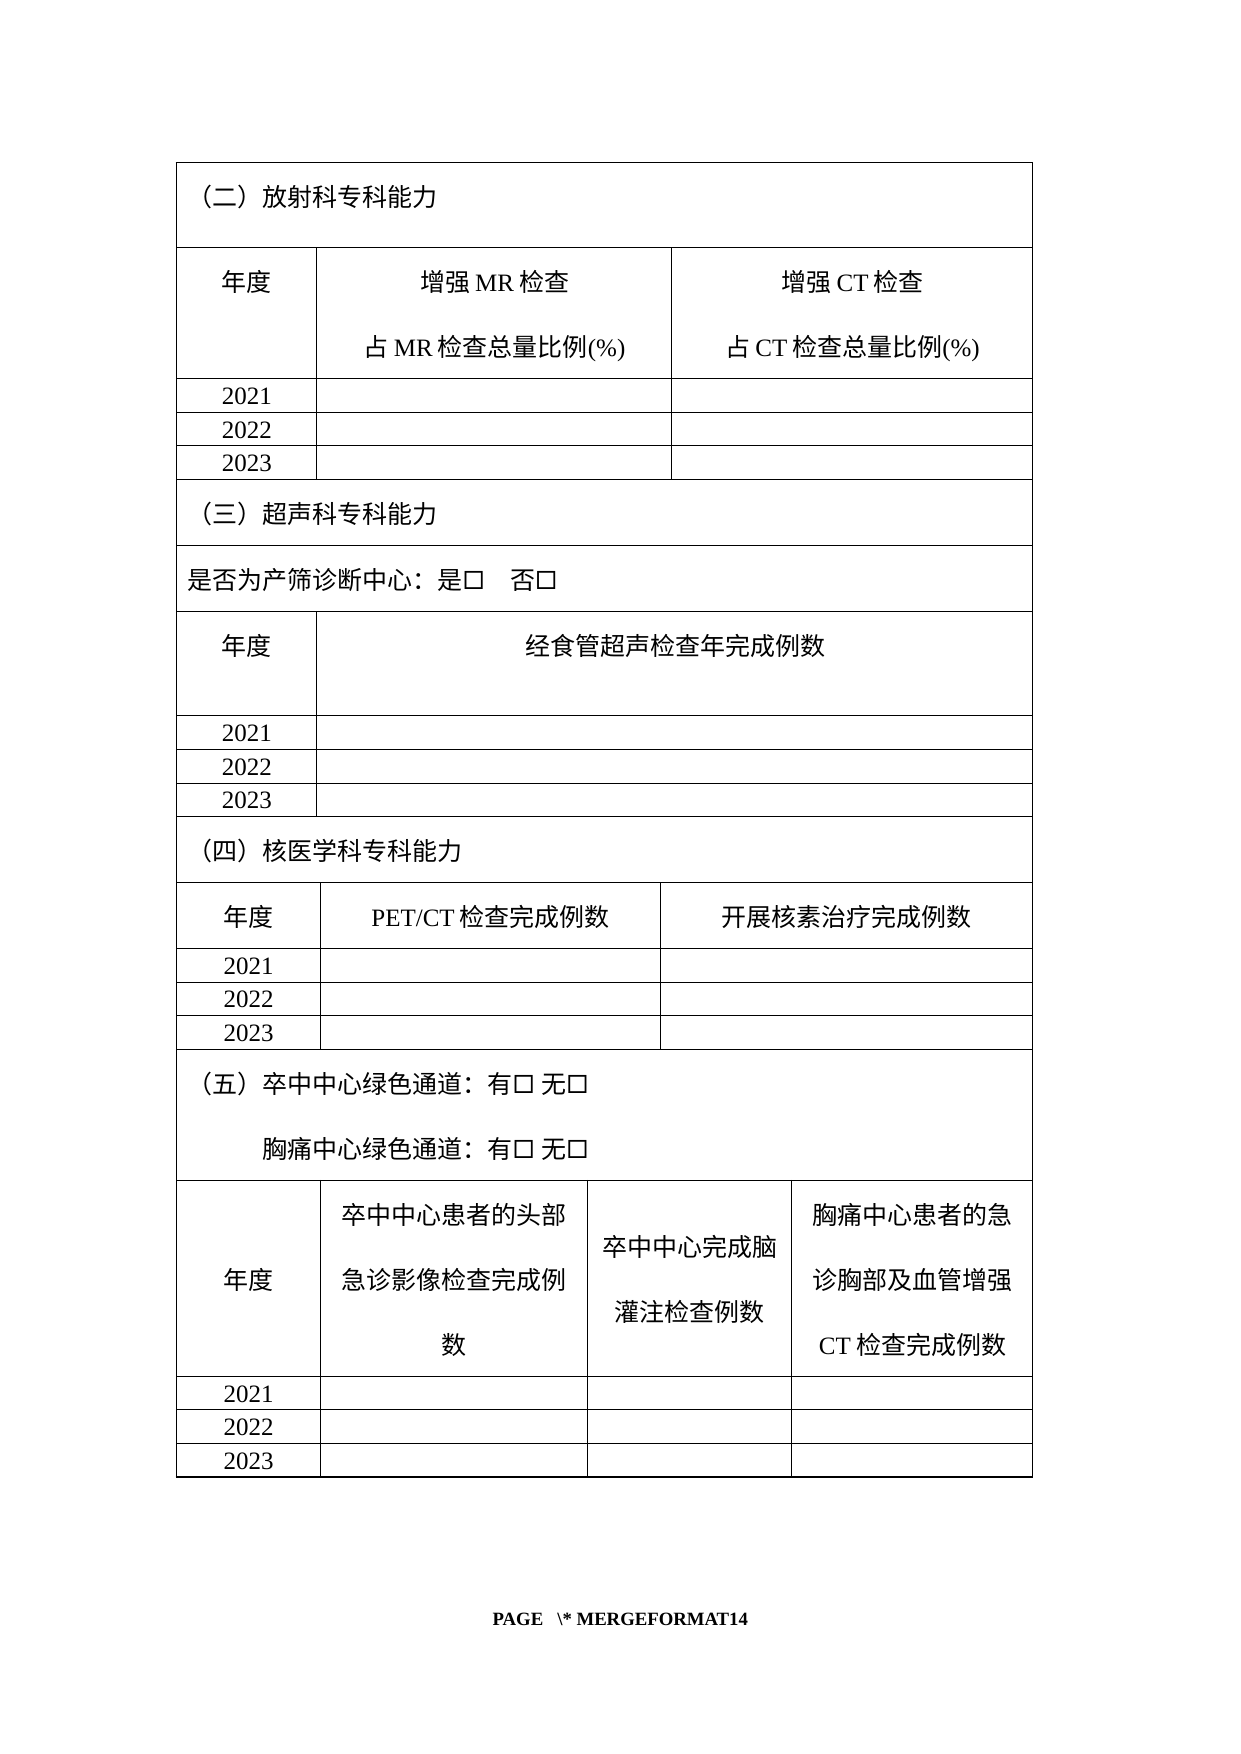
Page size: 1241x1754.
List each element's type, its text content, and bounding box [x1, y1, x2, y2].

table_cell 增强CT检查 占CT检查总量比例(%) [672, 248, 1032, 378]
table_cell 卒中中心完成脑灌注检查例数 [588, 1181, 791, 1376]
table_cell [317, 413, 671, 445]
table_cell 2021 [177, 1377, 320, 1409]
table_cell [321, 1410, 587, 1443]
table_cell 2023 [177, 784, 316, 816]
table_cell [317, 716, 1032, 749]
table_cell 2022 [177, 750, 316, 782]
table_cell 2022 [177, 1410, 320, 1443]
table_cell 2023 [177, 446, 316, 479]
table_cell 2022 [177, 413, 316, 445]
table_cell 卒中中心患者的头部急诊影像检查完成例数 [321, 1181, 587, 1376]
table_cell 年度 [177, 612, 316, 715]
table_cell [321, 1444, 587, 1476]
table_cell （五）卒中中心绿色通道：有 无 胸痛中心绿色通道：有 无 [177, 1050, 1032, 1180]
table_cell [672, 379, 1032, 412]
table_cell [321, 1377, 587, 1409]
table_cell [317, 750, 1032, 782]
table_cell （三）超声科专科能力 [177, 480, 1032, 545]
table_cell [317, 379, 671, 412]
table_cell [317, 446, 671, 479]
table_cell 2021 [177, 716, 316, 749]
table_cell [588, 1444, 791, 1476]
table_cell 开展核素治疗完成例数 [661, 883, 1032, 948]
table_cell [588, 1377, 791, 1409]
table_cell [588, 1410, 791, 1443]
table_cell [661, 1016, 1032, 1049]
table_cell [672, 413, 1032, 445]
table_cell （二）放射科专科能力 [177, 163, 1032, 247]
table_cell 2022 [177, 983, 320, 1015]
table_cell 2021 [177, 379, 316, 412]
table_cell [321, 1016, 660, 1049]
table_cell [317, 784, 1032, 816]
table_cell [321, 949, 660, 982]
table_cell （四）核医学科专科能力 [177, 817, 1032, 882]
table_cell 胸痛中心患者的急诊胸部及血管增强CT检查完成例数 [792, 1181, 1032, 1376]
table_cell 年度 [177, 248, 316, 378]
table_cell [672, 446, 1032, 479]
table_cell 2023 [177, 1444, 320, 1476]
table_cell 增强MR检查 占MR检查总量比例(%) [317, 248, 671, 378]
table_cell 经食管超声检查年完成例数 [317, 612, 1032, 715]
table_cell [792, 1377, 1032, 1409]
table_cell 年度 [177, 883, 320, 948]
table_cell [661, 949, 1032, 982]
table_cell [792, 1444, 1032, 1476]
table_cell [661, 983, 1032, 1015]
table_cell 2023 [177, 1016, 320, 1049]
table_cell PET/CT检查完成例数 [321, 883, 660, 948]
table_cell [321, 983, 660, 1015]
table_cell 2021 [177, 949, 320, 982]
table_cell 年度 [177, 1181, 320, 1376]
table_cell [792, 1410, 1032, 1443]
table_cell 是否为产筛诊断中心：是 否 [177, 546, 1032, 611]
